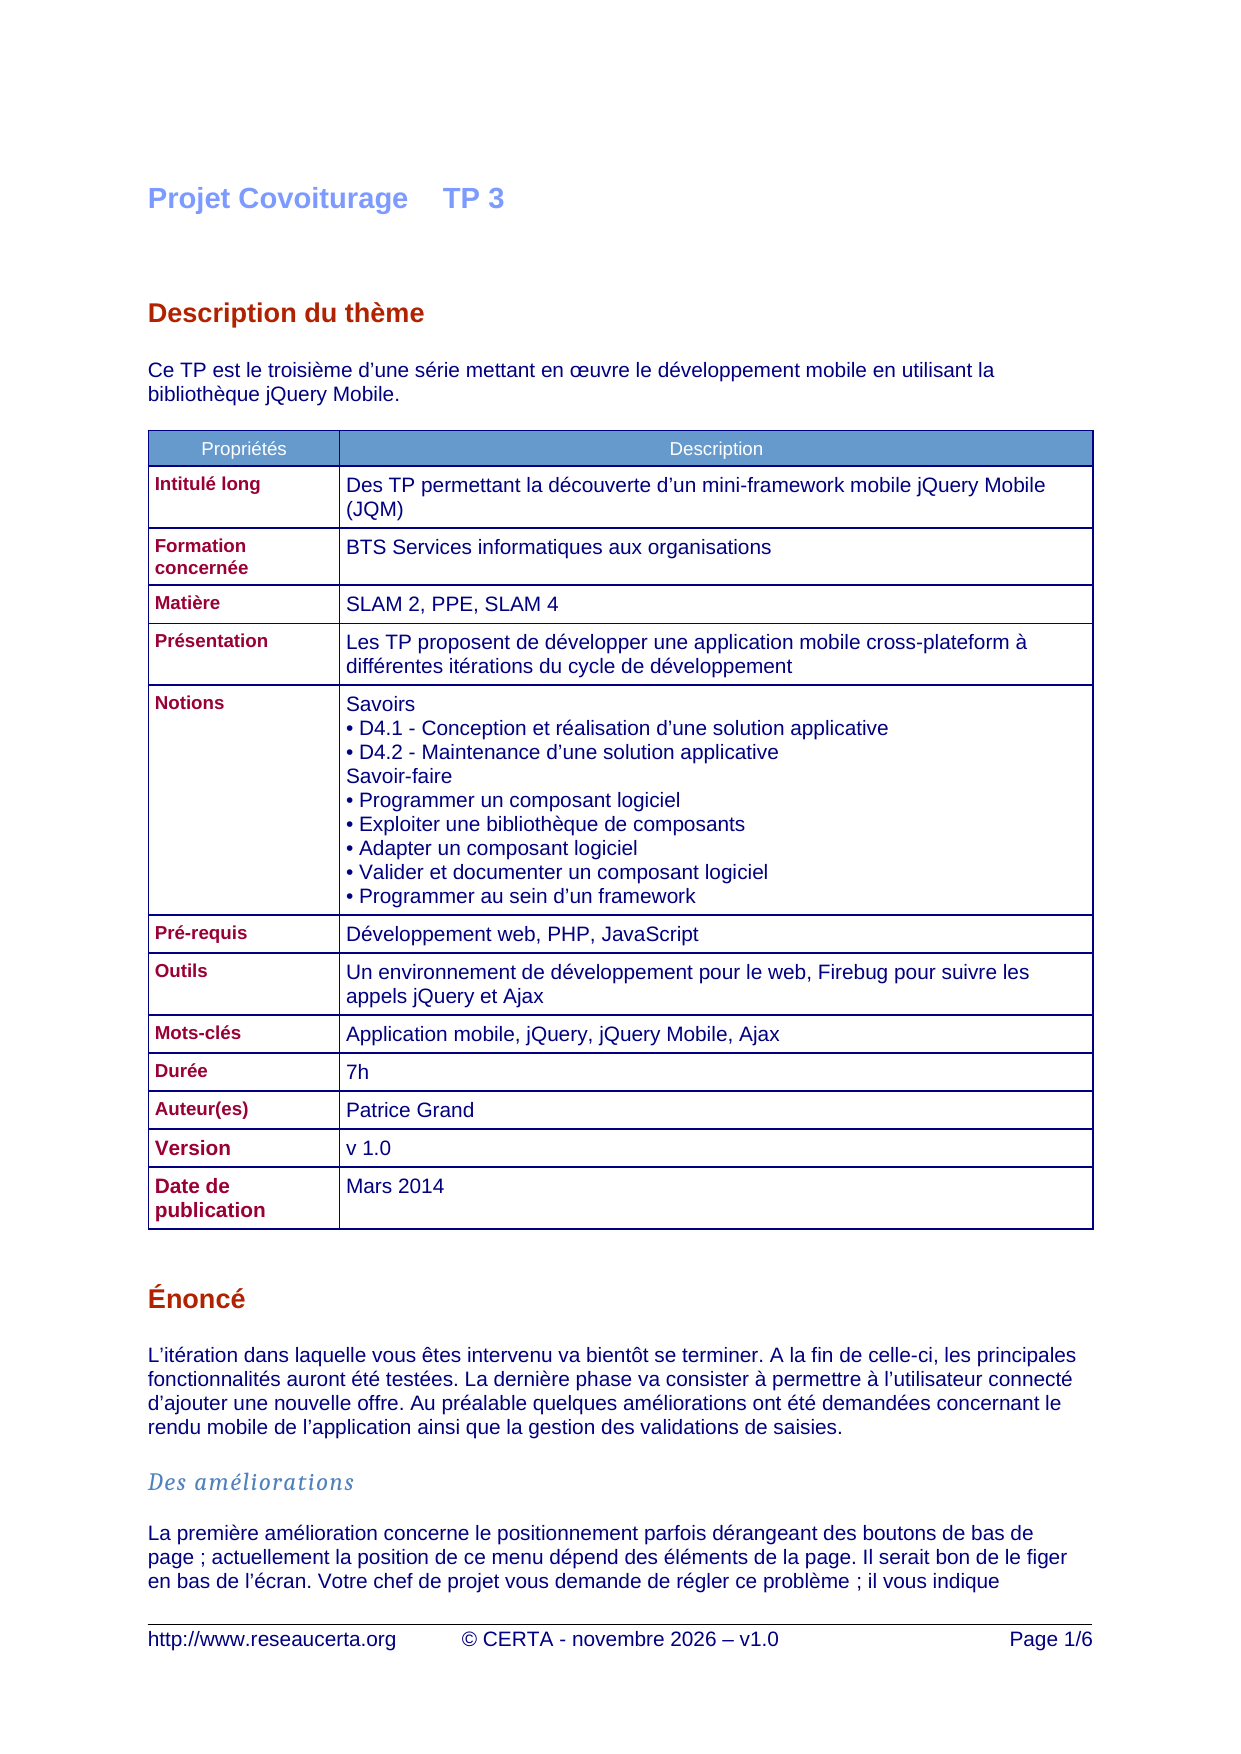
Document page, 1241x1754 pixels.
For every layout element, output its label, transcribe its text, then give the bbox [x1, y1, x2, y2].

table_cell Un environnement de développement pour le web, Firebug pour suivre les appels jQuery et Ajax [340, 954, 1092, 1014]
table_cell Patrice Grand [340, 1092, 1092, 1128]
table_cell 7h [340, 1054, 1092, 1090]
subtitle Énoncé [148, 1283, 1092, 1314]
table_cell Mars 2014 [340, 1168, 1092, 1228]
table_cell Auteur(es) [149, 1092, 339, 1128]
table_header Description [340, 431, 1092, 465]
table_cell Des TP permettant la découverte d’un mini-framework mobile jQuery Mobile (JQM) [340, 467, 1092, 527]
subtitle Des améliorations [148, 1468, 1092, 1497]
table_cell Matière [149, 586, 339, 622]
table_cell Pré-requis [149, 916, 339, 952]
table_cell Date de publication [149, 1168, 339, 1228]
table_cell Les TP proposent de développer une application mobile cross-plateform à différentes itérations du cycle de développement [340, 624, 1092, 684]
table_cell Notions [149, 686, 339, 914]
table_cell Présentation [149, 624, 339, 684]
table_cell Formation concernée [149, 529, 339, 584]
table_cell Durée [149, 1054, 339, 1090]
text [148, 1521, 1092, 1592]
table_cell BTS Services informatiques aux organisations [340, 529, 1092, 584]
table_cell Intitulé long [149, 467, 339, 527]
table_cell v 1.0 [340, 1130, 1092, 1166]
table_cell SLAM 2, PPE, SLAM 4 [340, 586, 1092, 622]
table_cell Application mobile, jQuery, jQuery Mobile, Ajax [340, 1016, 1092, 1052]
text Ce TP est le troisième d’une série mettant en œuvre le développement mobile en utilisant la bibliothèque jQuery Mobile. [148, 358, 1092, 406]
table_cell Outils [149, 954, 339, 1014]
table_cell Version [149, 1130, 339, 1166]
text L’itération dans laquelle vous êtes intervenu va bientôt se terminer. A la fin de celle-ci, les principales fonctionnalités auront été testées. La dernière phase va consister à permettre à l’utilisateur connecté d’ajouter une nouvelle offre. Au préalable quelques améliorations ont été demandées concernant le rendu mobile de l’application ainsi que la gestion des validations de saisies. [148, 1343, 1092, 1439]
subtitle Projet Covoiturage TP 3 [148, 181, 1092, 215]
table_cell Développement web, PHP, JavaScript [340, 916, 1092, 952]
subtitle Description du thème [148, 297, 1092, 328]
table_cell Savoirs • D4.1 - Conception et réalisation d’une solution applicative • D4.2 - Maintenance d’une solution applicative Savoir-faire • Programmer un composant logiciel • Exploiter une bibliothèque de composants • Adapter un composant logiciel • Valider et documenter un composant logiciel • Programmer au sein d’un framework [340, 686, 1092, 914]
table_header Propriétés [149, 431, 339, 465]
table_cell Mots-clés [149, 1016, 339, 1052]
